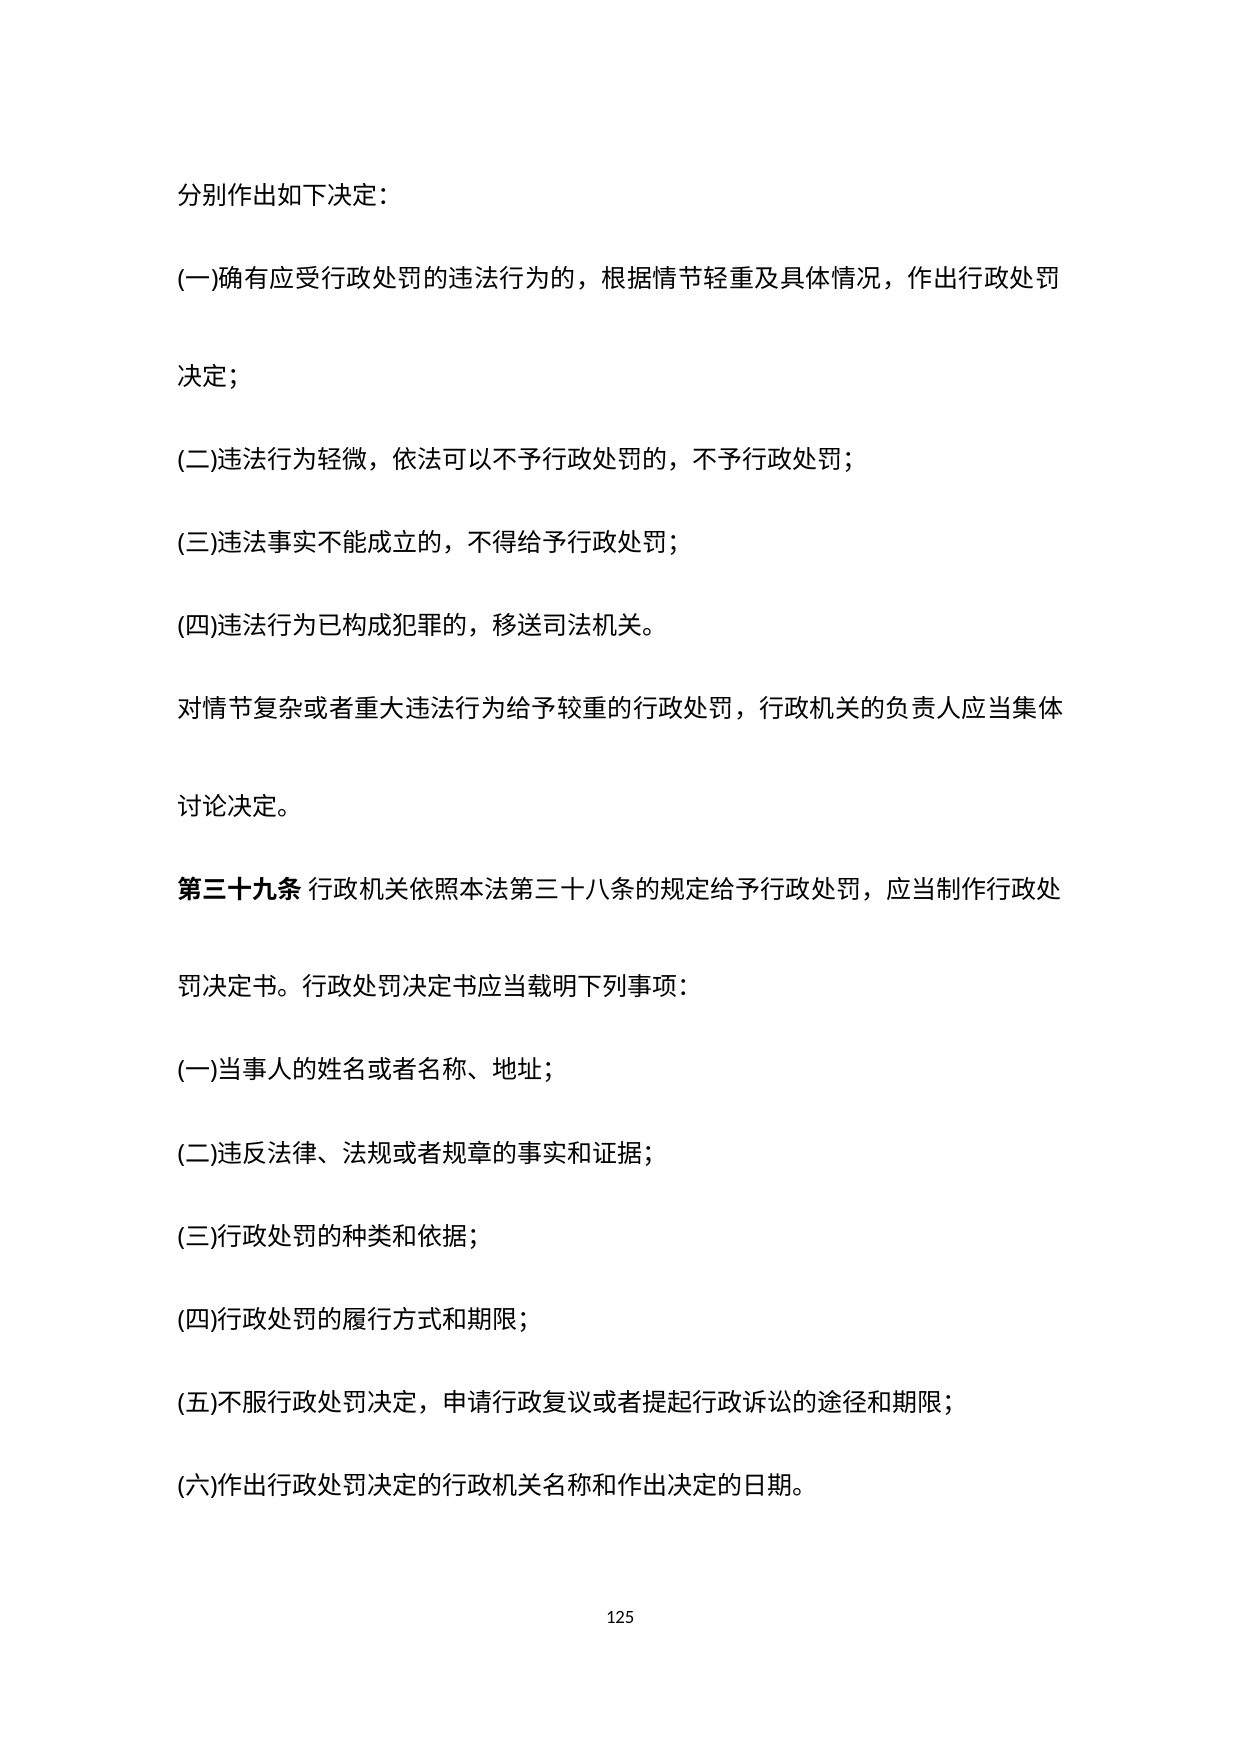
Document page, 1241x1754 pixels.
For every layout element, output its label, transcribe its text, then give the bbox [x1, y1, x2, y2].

text (一)确有应受行政处罚的违法行为的，根据情节轻重及具体情况，作出行政处罚决定； [177, 244, 1063, 407]
text (五)不服行政处罚决定，申请行政复议或者提起行政诉讼的途径和期限； [177, 1368, 1063, 1433]
text (一)当事人的姓名或者名称、地址； [177, 1036, 1063, 1101]
text (二)违法行为轻微，依法可以不予行政处罚的，不予行政处罚； [177, 425, 1063, 490]
text 对情节复杂或者重大违法行为给予较重的行政处罚，行政机关的负责人应当集体讨论决定。 [177, 674, 1063, 837]
text 第三十九条 行政机关依照本法第三十八条的规定给予行政处罚，应当制作行政处罚决定书。行政处罚决定书应当载明下列事项： [177, 855, 1063, 1017]
text (四)行政处罚的履行方式和期限； [177, 1285, 1063, 1350]
text (三)违法事实不能成立的，不得给予行政处罚； [177, 508, 1063, 573]
text (四)违法行为已构成犯罪的，移送司法机关。 [177, 591, 1063, 656]
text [177, 161, 1063, 226]
text (六)作出行政处罚决定的行政机关名称和作出决定的日期。 [177, 1451, 1063, 1516]
text (三)行政处罚的种类和依据； [177, 1202, 1063, 1267]
text (二)违反法律、法规或者规章的事实和证据； [177, 1119, 1063, 1184]
